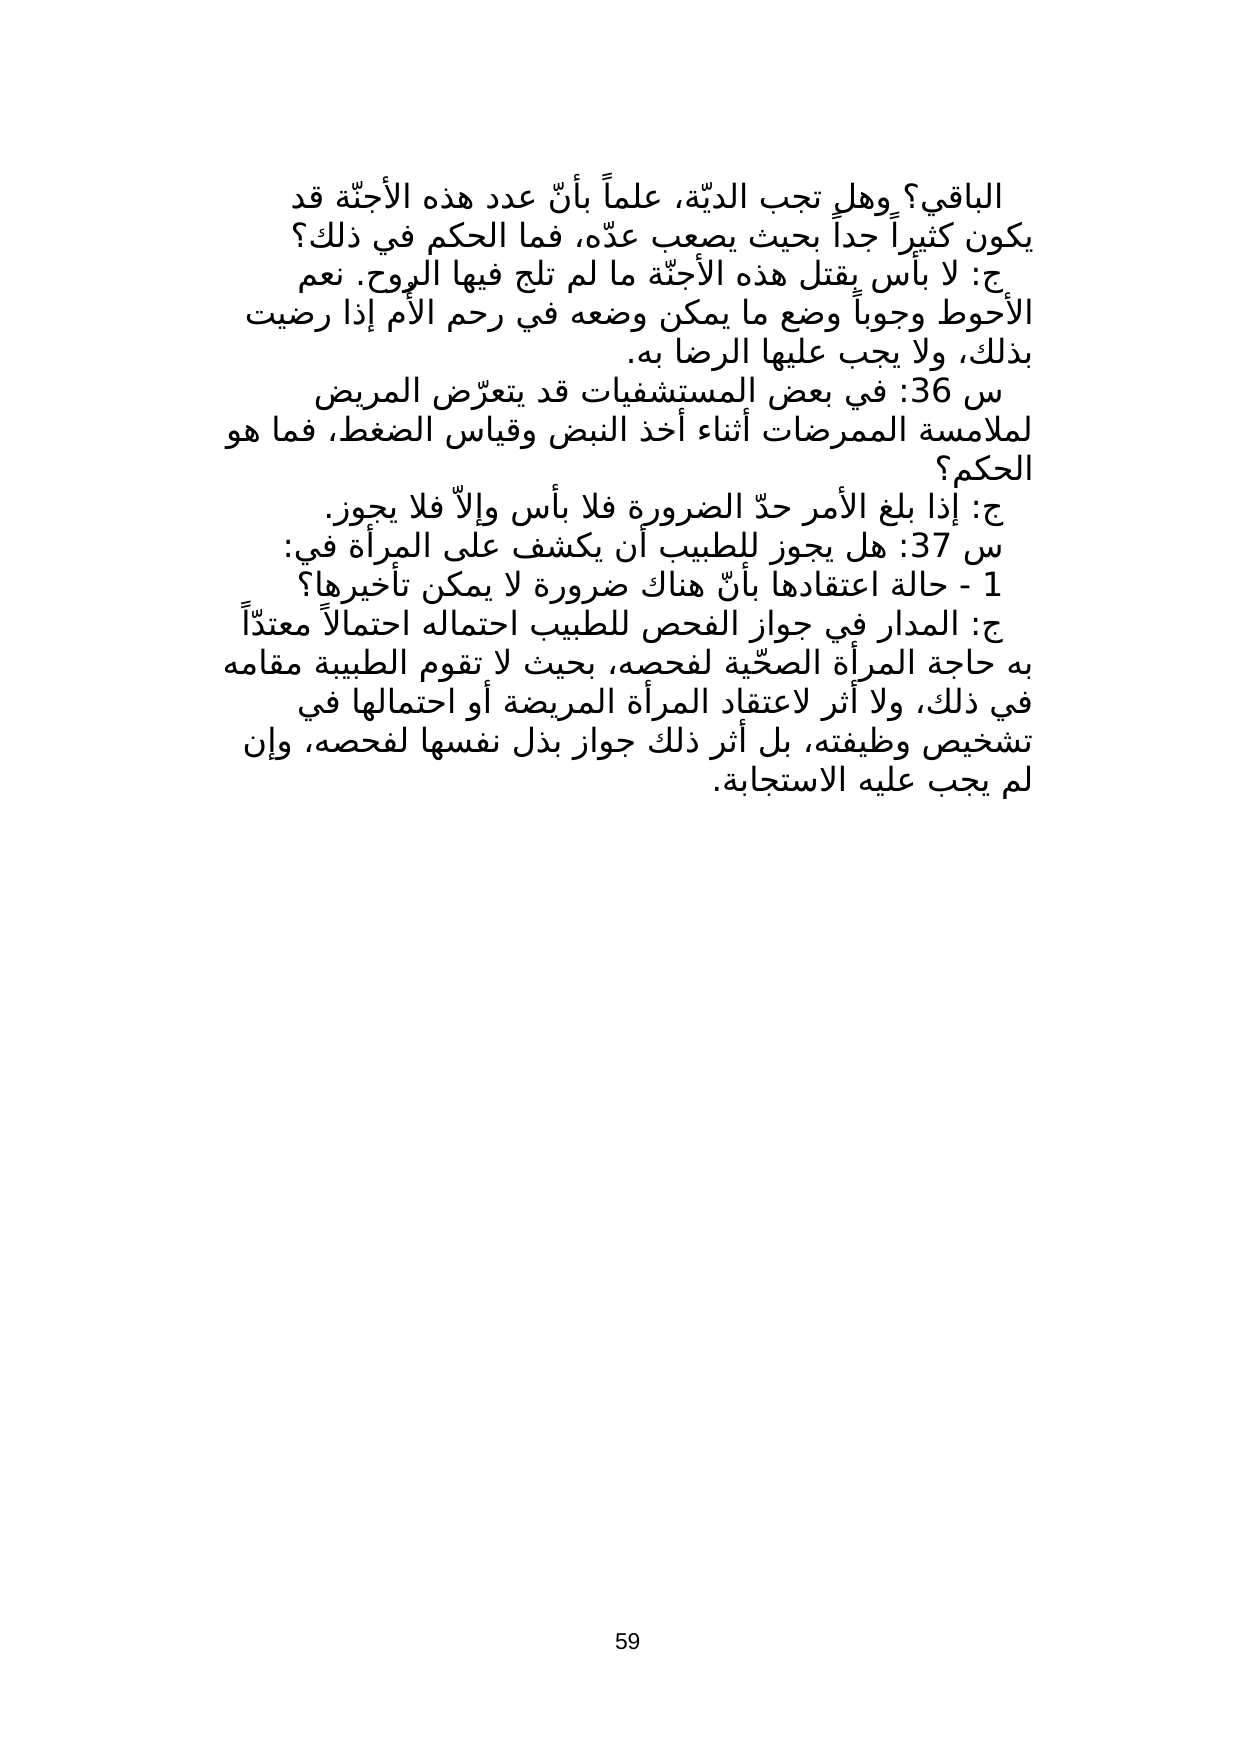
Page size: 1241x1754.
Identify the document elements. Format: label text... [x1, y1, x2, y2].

text ج: المدار في جواز الفحص للطبيب احتماله احتمالاً معتدّاً به حاجة المرأة الصحّية لفحصه، بحيث لا تقوم الطبيبة مقامه في ذلك، ولا أثر لاعتقاد المرأة المريضة أو احتمالها في تشخيص وظيفته، بل أثر ذلك جواز بذل نفسها لفحصه، وإن لم يجب عليه الاستجابة. [222, 604, 1033, 799]
text س 36: في بعض المستشفيات قد يتعرّض المريض لملامسة الممرضات أثناء أخذ النبض وقياس الضغط، فما هو الحكم؟ [222, 371, 1033, 488]
text 1 - حالة اعتقادها بأنّ هناك ضرورة لا يمكن تأخيرها؟ [222, 566, 1033, 604]
text ج: إذا بلغ الأمر حدّ الضرورة فلا بأس وإلاّ فلا يجوز. [222, 488, 1033, 527]
text س 37: هل يجوز للطبيب أن يكشف على المرأة في: [222, 527, 1033, 566]
text الباقي؟ وهل تجب الديّة، علماً بأنّ عدد هذه الأجنّة قد يكون كثيراً جداً بحيث يصعب عدّه، فما الحكم في ذلك؟ [222, 177, 1033, 255]
text ج: لا بأس بقتل هذه الأجنّة ما لم تلج فيها الروح. نعم الأحوط وجوباً وضع ما يمكن وضعه في رحم الأُم إذا رضيت بذلك، ولا يجب عليها الرضا به. [222, 255, 1033, 371]
